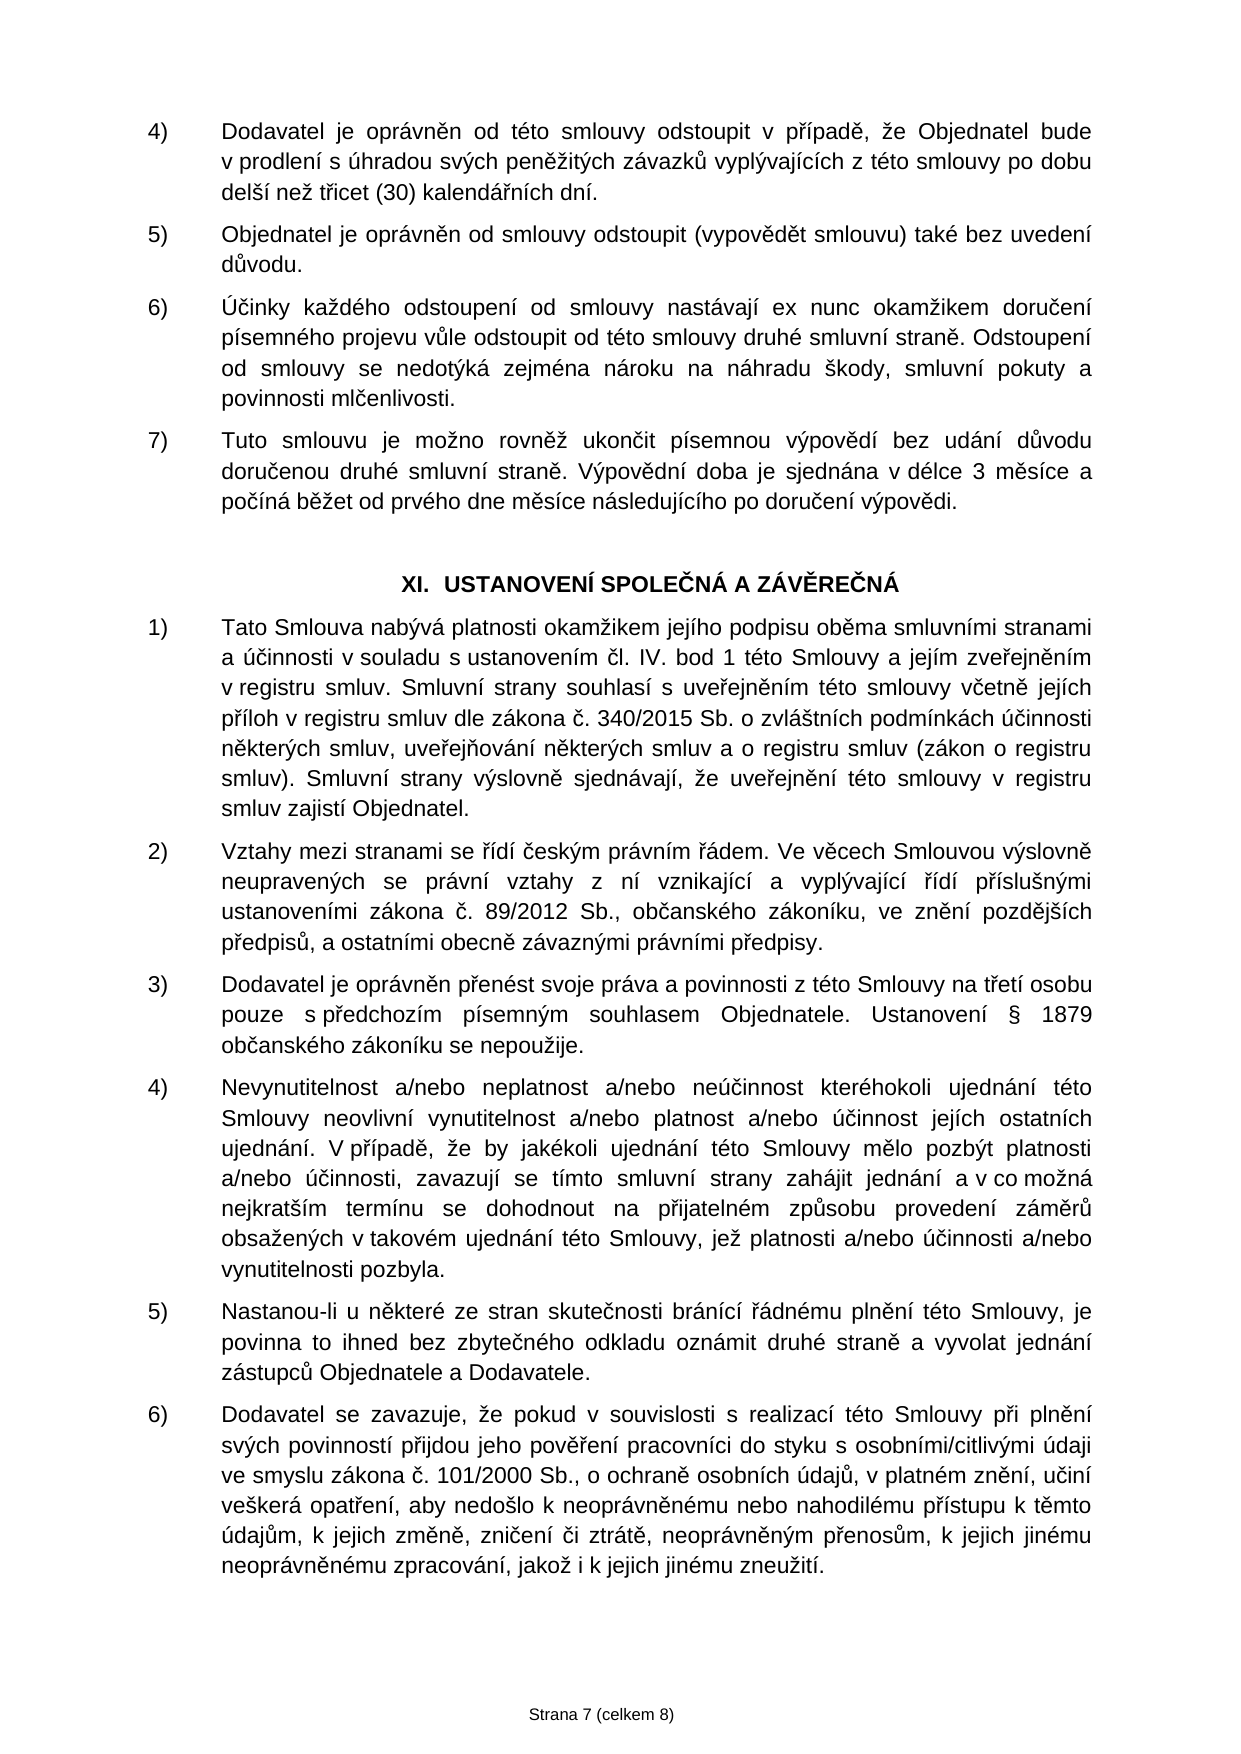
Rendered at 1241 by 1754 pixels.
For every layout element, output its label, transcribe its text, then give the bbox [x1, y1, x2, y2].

list Účinky každého odstoupení od smlouvy nastávají ex nunc okamžikem doručení písemného projevu vůle odstoupit od této smlouvy druhé smluvní straně. Odstoupení od smlouvy se nedotýká zejména nároku na náhradu škody, smluvní pokuty a povinnosti mlčenlivosti. [148, 294, 1092, 411]
list Objednatel je oprávněn od smlouvy odstoupit (vypovědět smlouvu) také bez uvedení důvodu. [148, 221, 1092, 278]
list Dodavatel se zavazuje, že pokud v souvislosti s realizací této Smlouvy při plnění svých povinností přijdou jeho pověření pracovníci do styku s osobními/citlivými údaji ve smyslu zákona č. 101/2000 Sb., o ochraně osobních údajů, v platném znění, učiní veškerá opatření, aby nedošlo k neoprávněnému nebo nahodilému přístupu k těmto údajům, k jejich změně, zničení či ztrátě, neoprávněným přenosům, k jejich jinému neoprávněnému zpracování, jakož i k jejich jinému zneužití. [148, 1401, 1092, 1579]
list Dodavatel je oprávněn přenést svoje práva a povinnosti z této Smlouvy na třetí osobu pouze s předchozím písemným souhlasem Objednatele. Ustanovení § 1879 občanského zákoníku se nepoužije. [148, 971, 1092, 1058]
list Tato Smlouva nabývá platnosti okamžikem jejího podpisu oběma smluvními stranami a účinnosti v souladu s ustanovením čl. IV. bod 1 této Smlouvy a jejím zveřejněním v registru smluv. Smluvní strany souhlasí s uveřejněním této smlouvy včetně jejích příloh v registru smluv dle zákona č. 340/2015 Sb. o zvláštních podmínkách účinnosti některých smluv, uveřejňování některých smluv a o registru smluv (zákon o registru smluv). Smluvní strany výslovně sjednávají, že uveřejnění této smlouvy v registru smluv zajistí Objednatel. [148, 614, 1092, 821]
list Nevynutitelnost a/nebo neplatnost a/nebo neúčinnost kteréhokoli ujednání této Smlouvy neovlivní vynutitelnost a/nebo platnost a/nebo účinnost jejích ostatních ujednání. V případě, že by jakékoli ujednání této Smlouvy mělo pozbýt platnosti a/nebo účinnosti, zavazují se tímto smluvní strany zahájit jednání a v co možná nejkratším termínu se dohodnout na přijatelném způsobu provedení záměrů obsažených v takovém ujednání této Smlouvy, jež platnosti a/nebo účinnosti a/nebo vynutitelnosti pozbyla. [148, 1074, 1092, 1282]
list Nastanou-li u některé ze stran skutečnosti bránící řádnému plnění této Smlouvy, je povinna to ihned bez zbytečného odkladu oznámit druhé straně a vyvolat jednání zástupců Objednatele a Dodavatele. [148, 1298, 1092, 1385]
list Tuto smlouvu je možno rovněž ukončit písemnou výpovědí bez udání důvodu doručenou druhé smluvní straně. Výpovědní doba je sjednána v délce 3 měsíce a počíná běžet od prvého dne měsíce následujícího po doručení výpovědi. [148, 427, 1092, 514]
list Dodavatel je oprávněn od této smlouvy odstoupit v případě, že Objednatel bude v prodlení s úhradou svých peněžitých závazků vyplývajících z této smlouvy po dobu delší než třicet (30) kalendářních dní. [148, 118, 1092, 205]
subtitle Ustanovení společná a závěrečná [236, 571, 1092, 597]
list Vztahy mezi stranami se řídí českým právním řádem. Ve věcech Smlouvou výslovně neupravených se právní vztahy z ní vznikající a vyplývající řídí příslušnými ustanoveními zákona č. 89/2012 Sb., občanského zákoníku, ve znění pozdějších předpisů, a ostatními obecně závaznými právními předpisy. [148, 838, 1092, 955]
